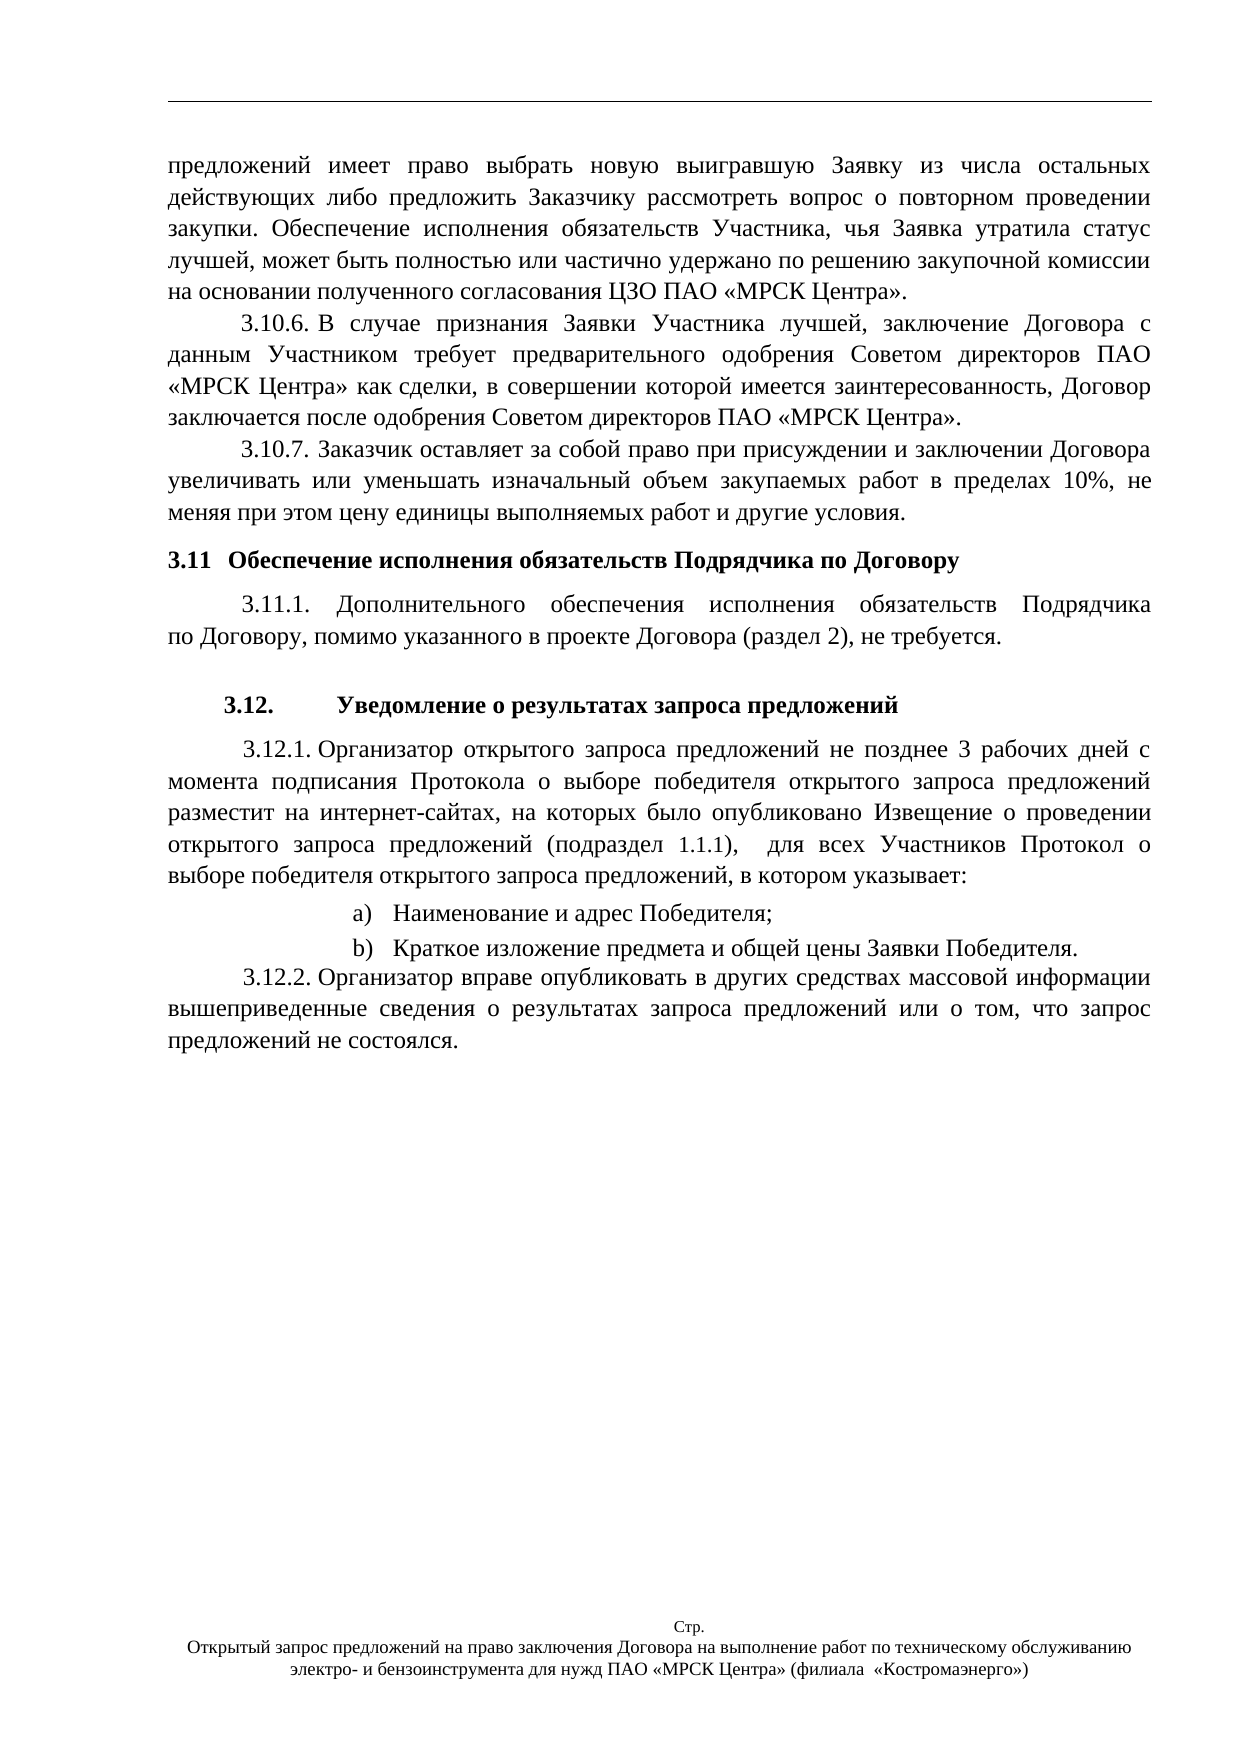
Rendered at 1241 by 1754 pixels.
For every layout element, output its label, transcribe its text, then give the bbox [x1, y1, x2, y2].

list В случае признания Заявки Участника лучшей, заключение Договора с данным Участником требует предварительного одобрения Советом директоров ПАО «МРСК Центра» как сделки, в совершении которой имеется заинтересованность, Договор заключается после одобрения Советом директоров ПАО «МРСК Центра». [168, 308, 1152, 431]
list Наименование и адрес Победителя; [286, 898, 1166, 927]
subtitle Обеспечение исполнения обязательств Подрядчика по Договору [168, 545, 1152, 574]
list Дополнительного обеспечения исполнения обязательств Подрядчика по Договору, помимо указанного в проекте Договора (раздел 2), не требуется. [168, 589, 1152, 650]
list Уведомление о результатах запроса предложений [224, 690, 1152, 719]
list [168, 150, 1152, 305]
list Организатор вправе опубликовать в других средствах массовой информации вышеприведенные сведения о результатах запроса предложений или о том, что запрос предложений не состоялся. [168, 962, 1152, 1054]
list Организатор открытого запроса предложений не позднее 3 рабочих дней с момента подписания Протокола о выборе победителя открытого запроса предложений разместит на интернет-сайтах, на которых было опубликовано Извещение о проведении открытого запроса предложений (подраздел 1.1.1), для всех Участников Протокол о выборе победителя открытого запроса предложений, в котором указывает: [168, 734, 1152, 889]
list Краткое изложение предмета и общей цены Заявки Победителя. [286, 933, 1166, 962]
list Заказчик оставляет за собой право при присуждении и заключении Договора увеличивать или уменьшать изначальный объем закупаемых работ в пределах 10%, не меняя при этом цену единицы выполняемых работ и другие условия. [168, 434, 1152, 526]
